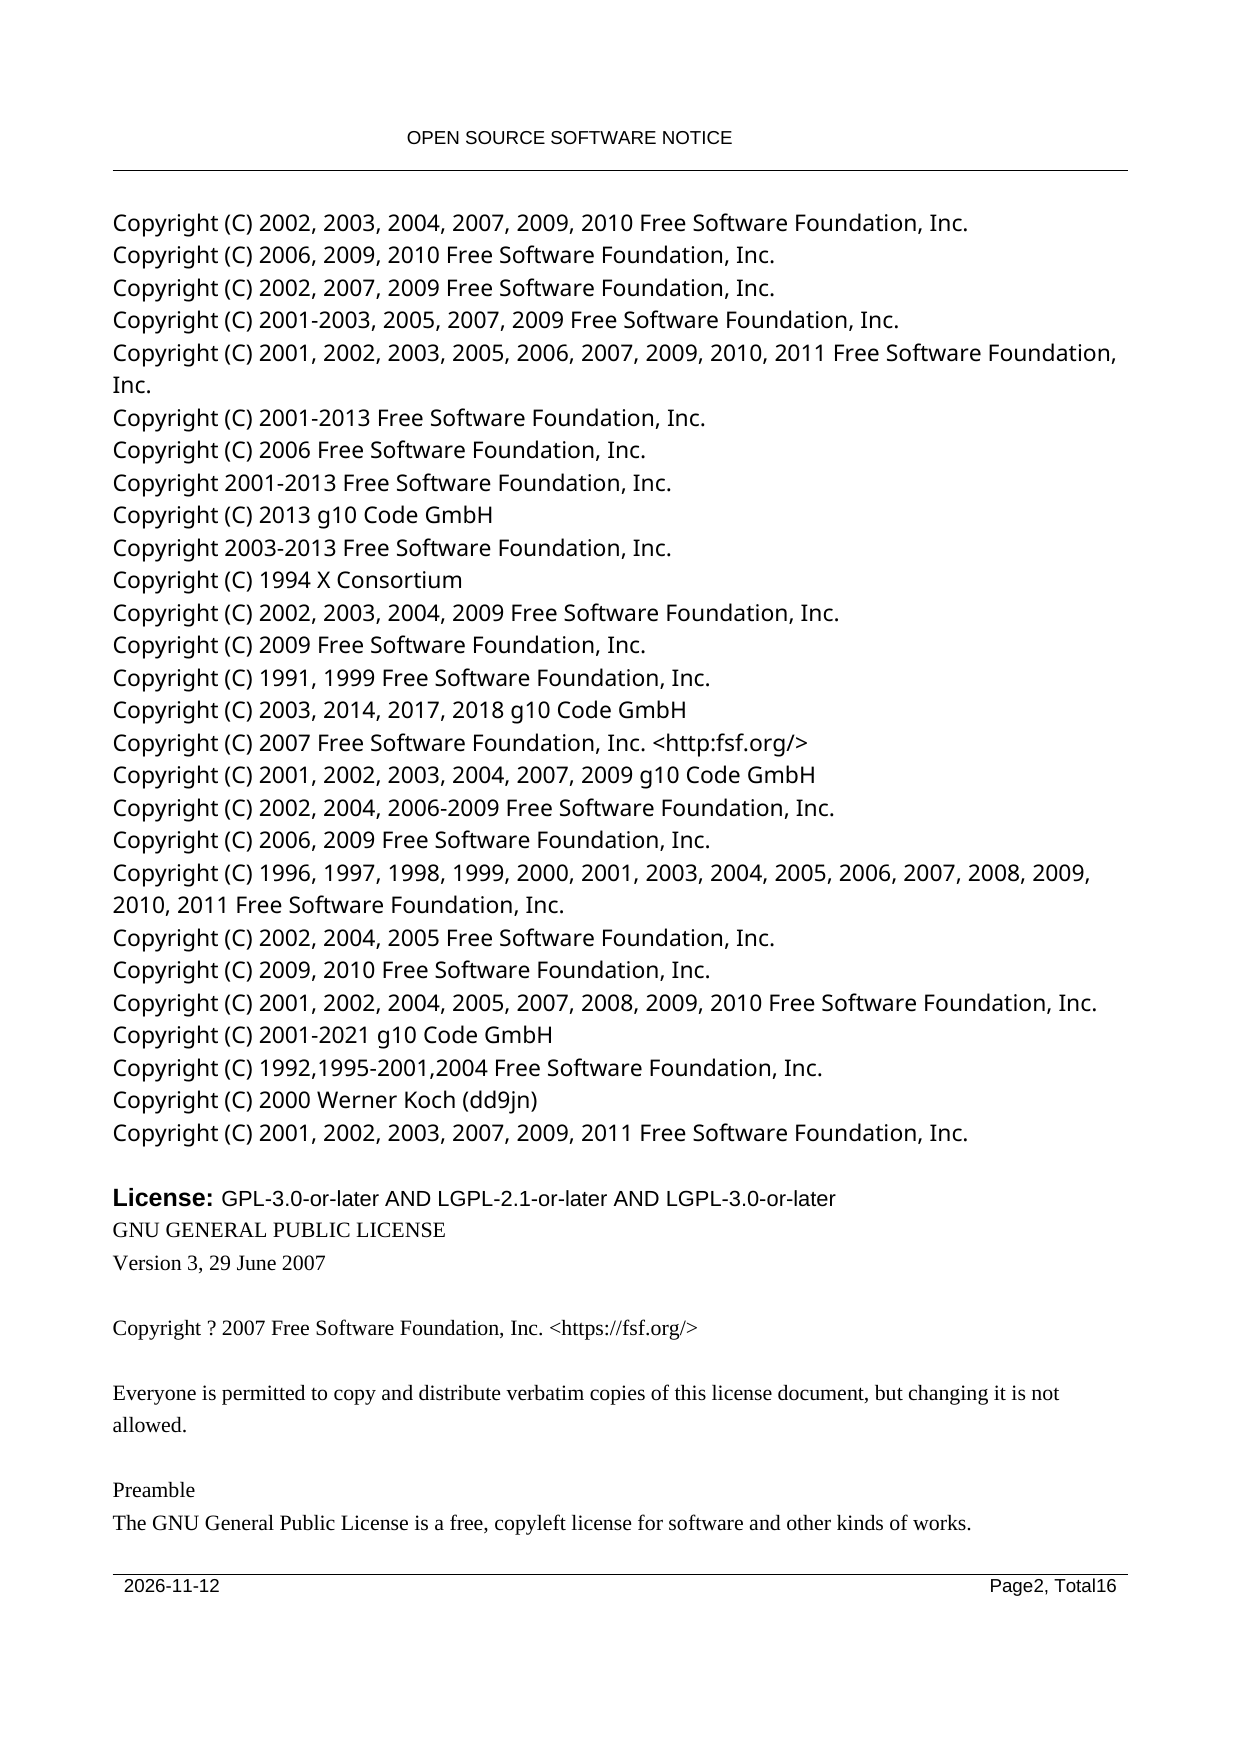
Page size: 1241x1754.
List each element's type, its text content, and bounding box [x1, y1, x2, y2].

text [112, 206, 1128, 1181]
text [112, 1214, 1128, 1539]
text License: GPL-3.0-or-later AND LGPL-2.1-or-later AND LGPL-3.0-or-later [112, 1181, 1128, 1214]
